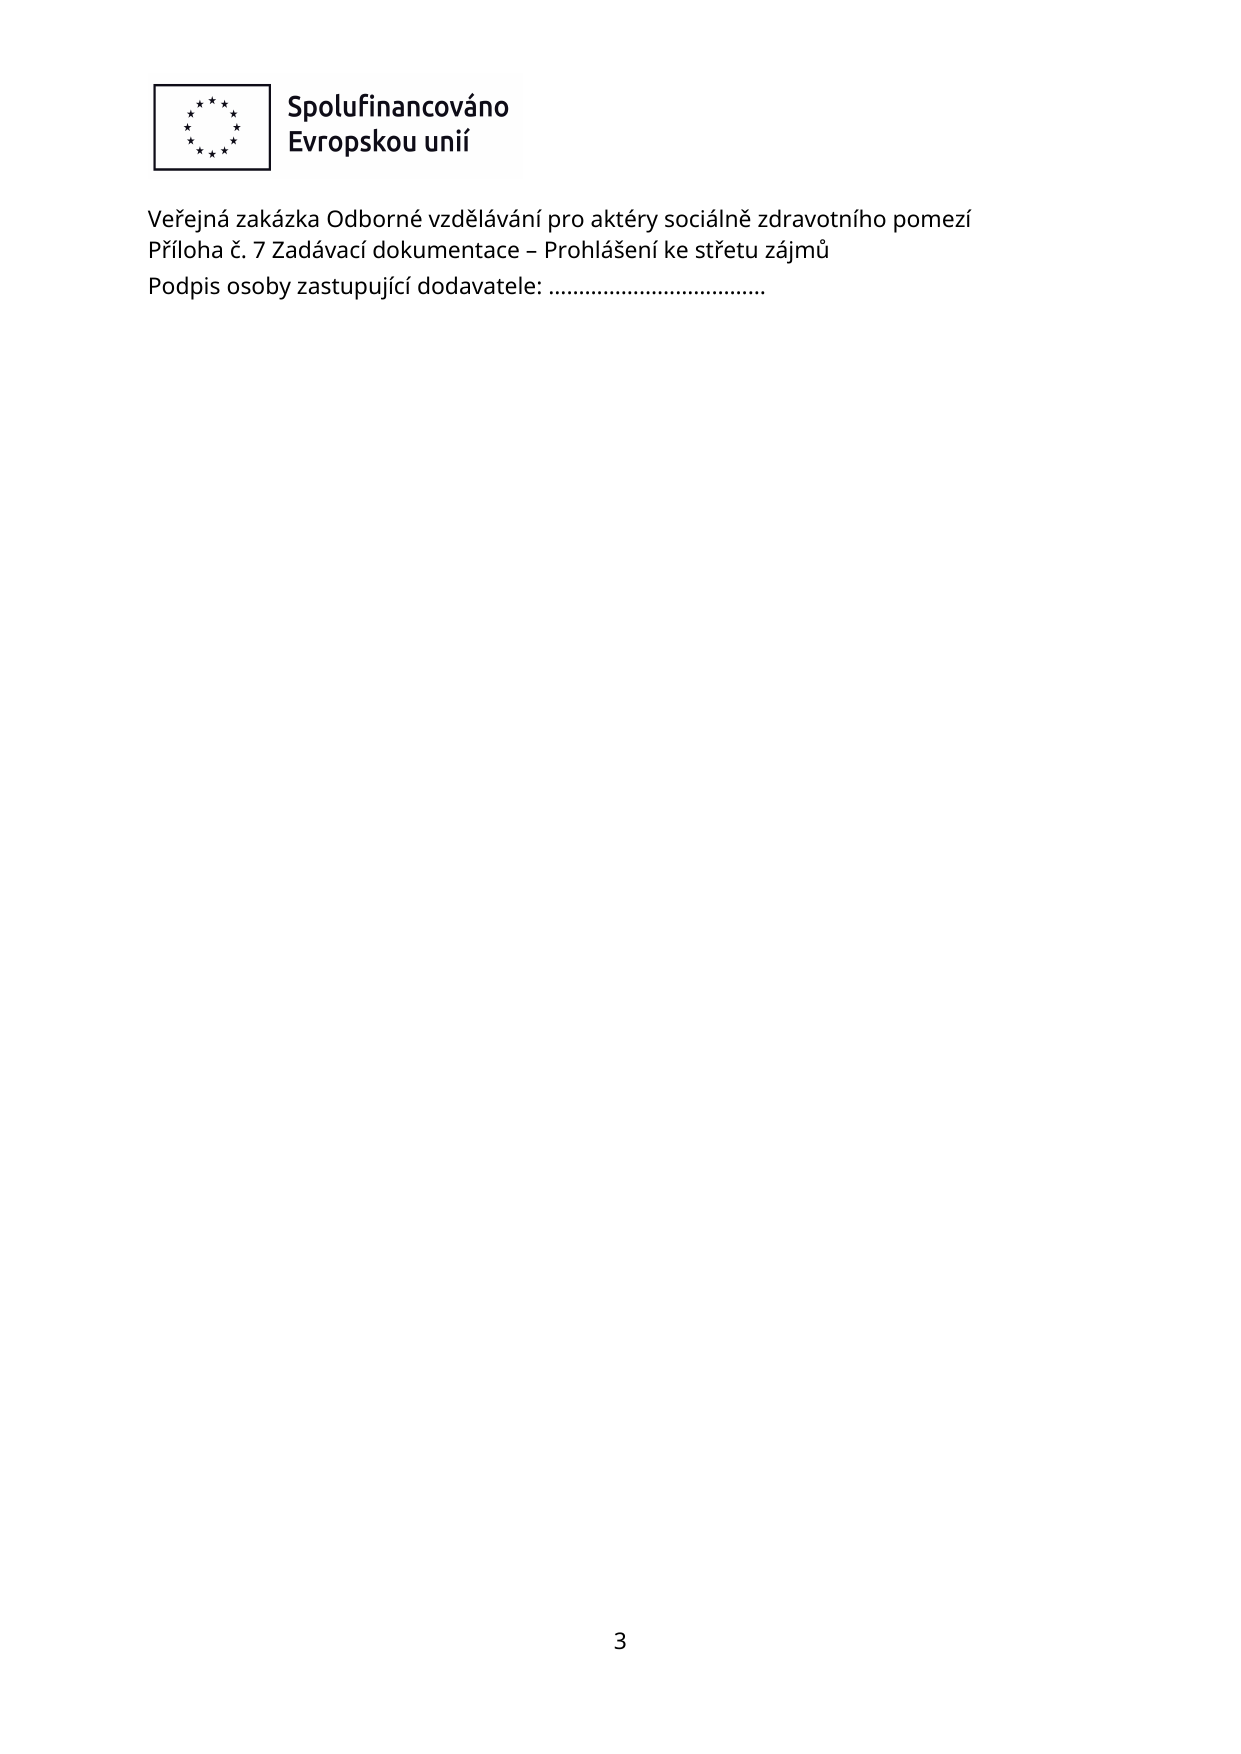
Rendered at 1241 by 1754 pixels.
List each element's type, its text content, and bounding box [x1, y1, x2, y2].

picture [147, 73, 523, 179]
text Podpis osoby zastupující dodavatele: ……………………………… [148, 270, 1093, 301]
